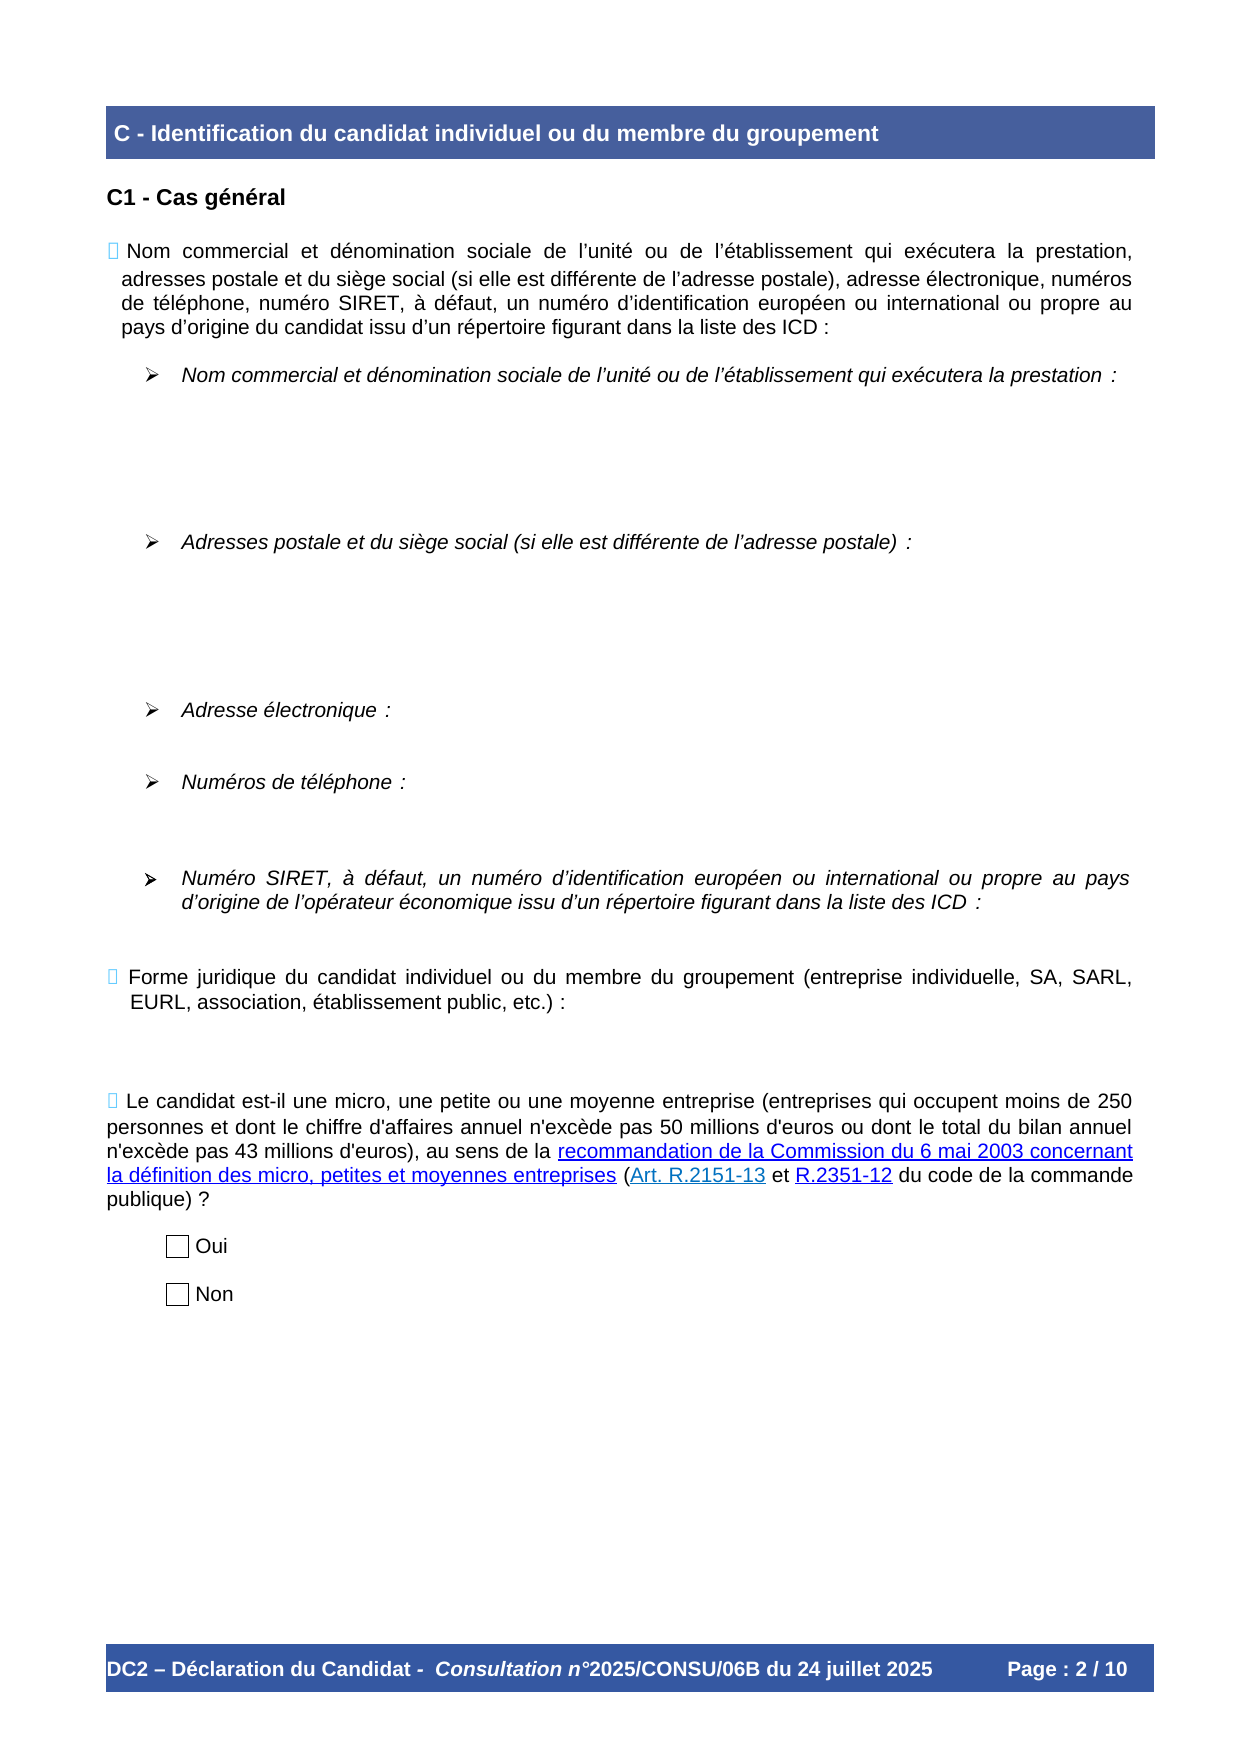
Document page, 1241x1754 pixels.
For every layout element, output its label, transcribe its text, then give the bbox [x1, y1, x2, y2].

table_header C - Identification du candidat individuel ou du membre du groupement [106, 106, 1155, 159]
subtitle Numéros de téléphone : [144, 770, 1134, 794]
subtitle Nom commercial et dénomination sociale de l’unité ou de l’établissement qui exécutera la prestation : [144, 362, 1134, 386]
subtitle C1 - Cas général [106, 183, 1134, 210]
subtitle Adresses postale et du siège social (si elle est différente de l’adresse postale) : [144, 530, 1134, 554]
text Non [165, 1282, 1134, 1306]
subtitle Adresse électronique : [144, 698, 1134, 722]
text  Forme juridique du candidat individuel ou du membre du groupement (entreprise individuelle, SA, SARL, EURL, association, établissement public, etc.) : [106, 962, 1134, 1014]
subtitle  Nom commercial et dénomination sociale de l’unité ou de l’établissement qui exécutera la prestation, adresses postale et du siège social (si elle est différente de l’adresse postale), adresse électronique, numéros de téléphone, numéro SIRET, à défaut, un numéro d’identification européen ou international ou propre au pays d’origine du candidat issu d’un répertoire figurant dans la liste des ICD : [106, 234, 1134, 338]
subtitle Numéro SIRET, à défaut, un numéro d’identification européen ou international ou propre au pays d’origine de l’opérateur économique issu d’un répertoire figurant dans la liste des ICD : [144, 866, 1134, 914]
text  Le candidat est-il une micro, une petite ou une moyenne entreprise (entreprises qui occupent moins de 250 personnes et dont le chiffre d'affaires annuel n'excède pas 50 millions d'euros ou dont le total du bilan annuel n'excède pas 43 millions d'euros), au sens de la recommandation de la Commission du 6 mai 2003 concernant la définition des micro, petites et moyennes entreprises (Art. R.2151-13 et R.2351-12 du code de la commande publique) ? [106, 1086, 1134, 1210]
text Oui [165, 1234, 1134, 1258]
